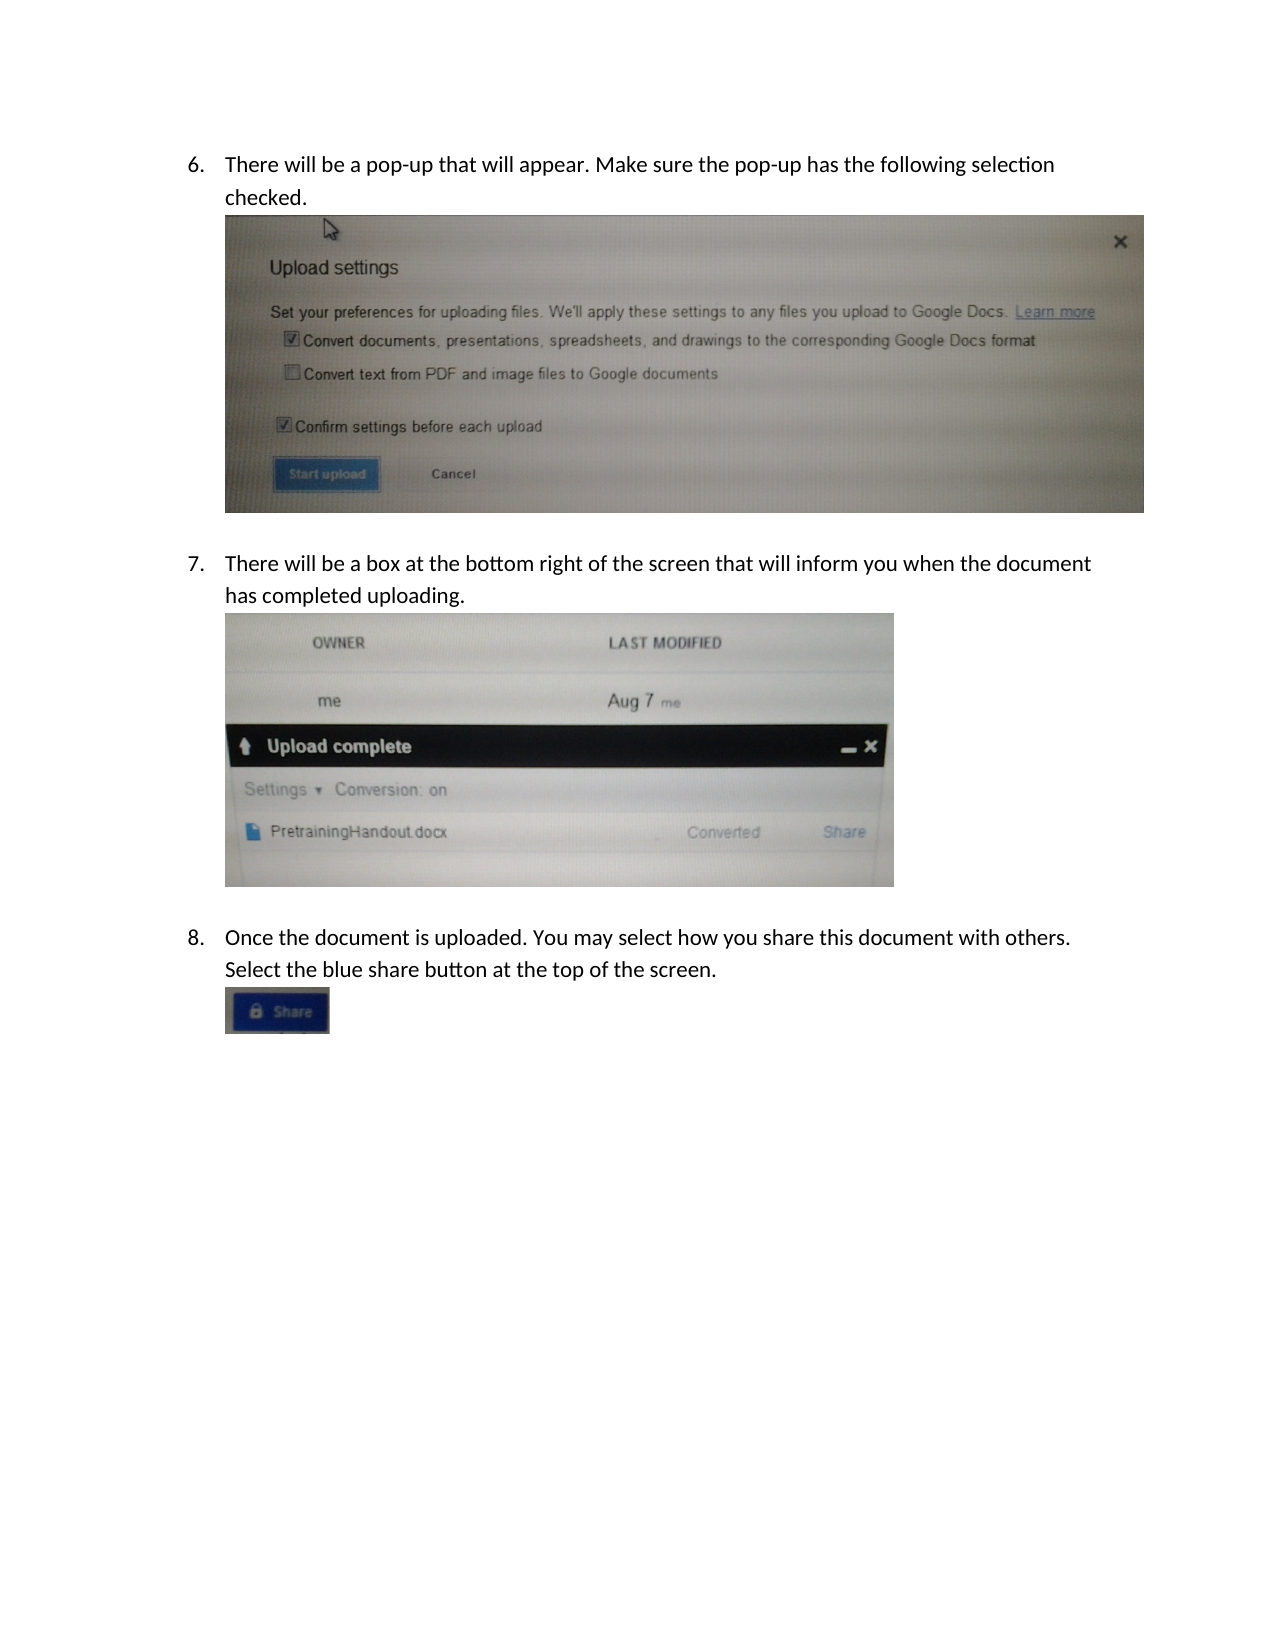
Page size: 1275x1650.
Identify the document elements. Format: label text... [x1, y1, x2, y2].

picture [225, 987, 330, 1034]
list There will be a box at the bottom right of the screen that will inform you when the document has completed uploading. [187, 549, 1125, 609]
list Once the document is uploaded. You may select how you share this document with others. Select the blue share button at the top of the screen. [187, 923, 1125, 983]
picture [225, 215, 1144, 513]
picture [225, 613, 894, 887]
